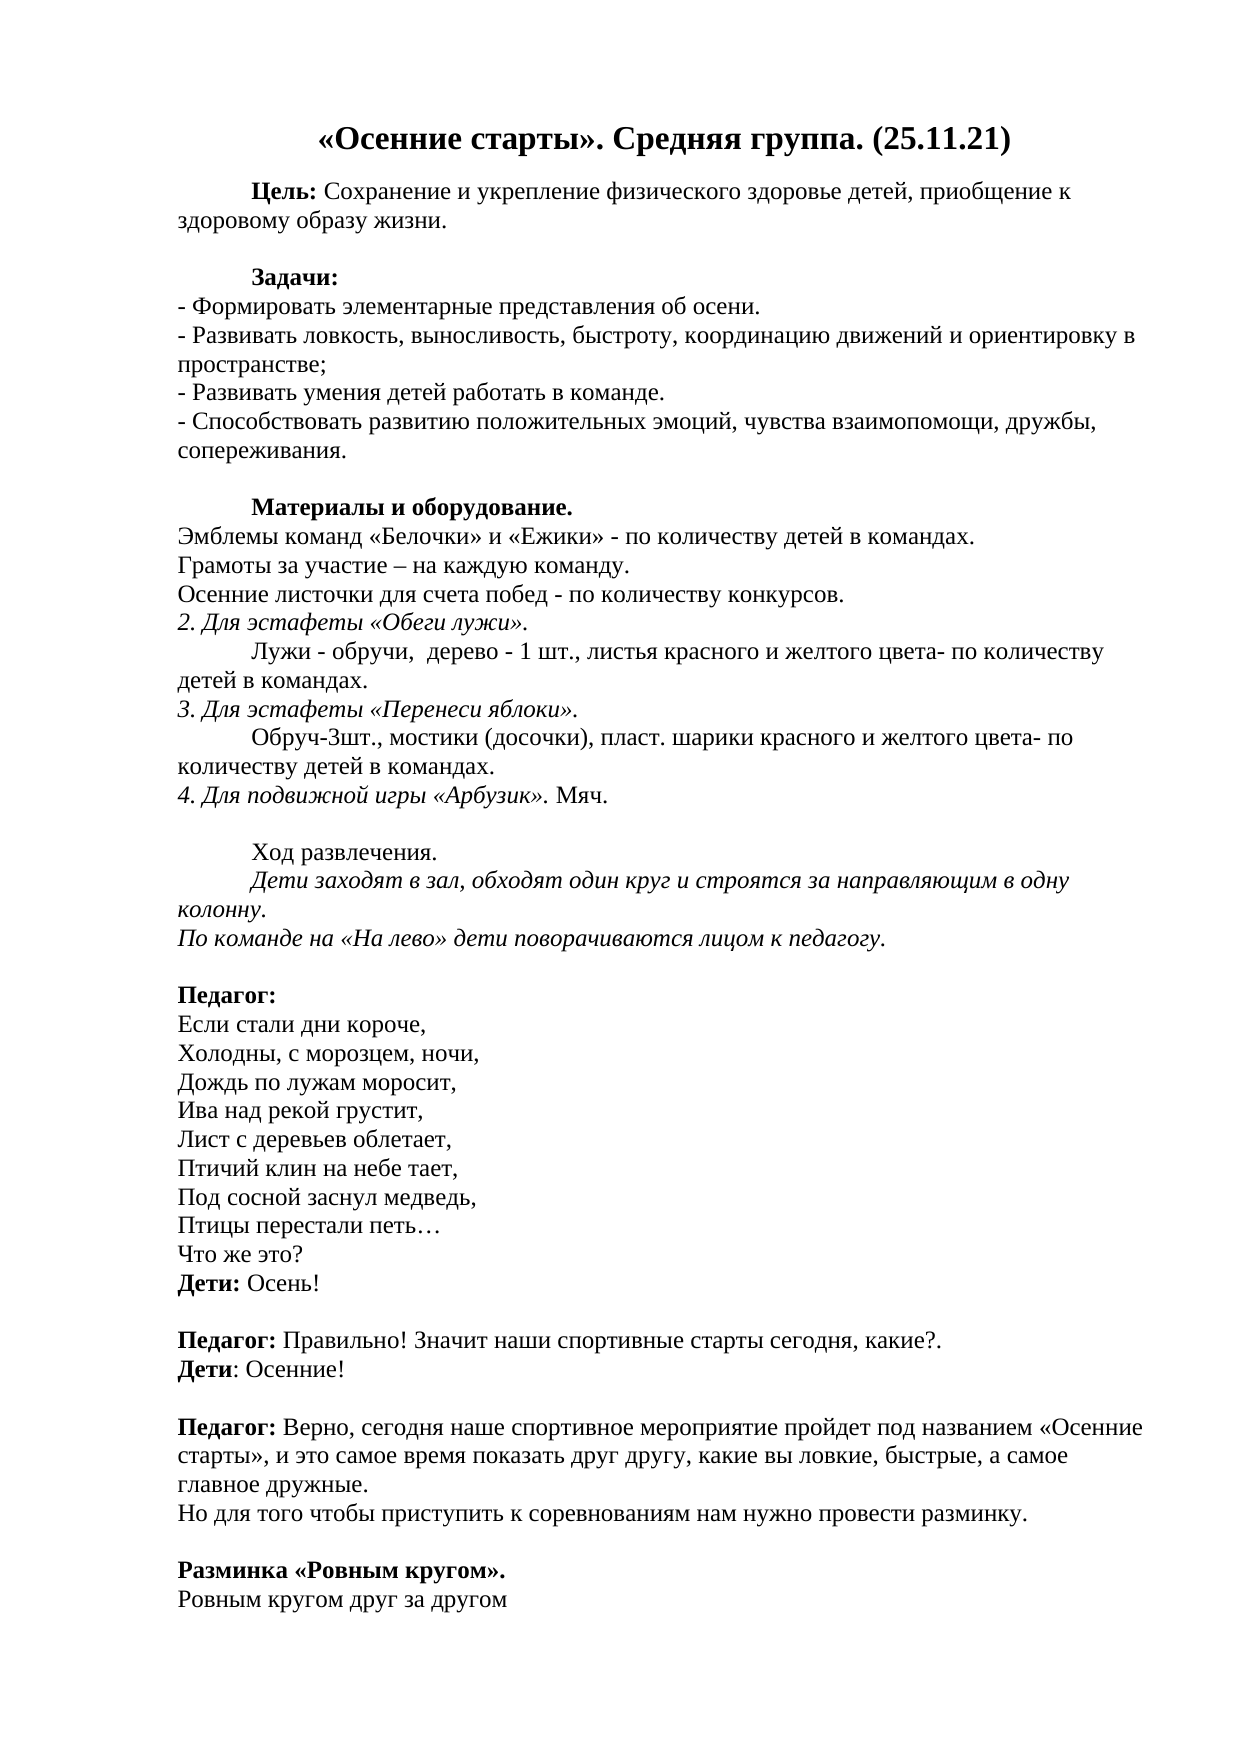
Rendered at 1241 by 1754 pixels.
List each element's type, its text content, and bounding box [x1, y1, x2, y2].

text Лужи - обручи, дерево - 1 шт., листья красного и желтого цвета- по количеству детей в командах. 3. Для эстафеты «Перенеси яблоки». [177, 636, 1152, 722]
text Задачи: - Формировать элементарные представления об осени. - Развивать ловкость, выносливость, быстроту, координацию движений и ориентировку в пространстве; - Развивать умения детей работать в команде. - Способствовать развитию положительных эмоций, чувства взаимопомощи, дружбы, сопереживания. [177, 262, 1152, 464]
text Педагог: Если стали дни короче, Холодны, с морозцем, ночи, Дождь по лужам моросит, Ива над рекой грустит, Лист с деревьев облетает, Птичий клин на небе тает, Под сосной заснул медведь, Птицы перестали петь… Что же это? Дети: Осень! [177, 952, 1152, 1297]
text Обруч-3шт., мостики (досочки), пласт. шарики красного и желтого цвета- по количеству детей в командах. 4. Для подвижной игры «Арбузик». Мяч. [177, 722, 1152, 837]
text Дети заходят в зал, обходят один круг и строятся за направляющим в одну колонну. По команде на «На лево» дети поворачиваются лицом к педагогу. [177, 865, 1152, 952]
text «Осенние старты». Средняя группа. (25.11.21) [177, 118, 1152, 156]
text Материалы и оборудование. Эмблемы команд «Белочки» и «Ежики» - по количеству детей в командах. Грамоты за участие – на каждую команду. Осенние листочки для счета побед - по количеству конкурсов. 2. Для эстафеты «Обеги лужи». [177, 492, 1152, 636]
text Цель: Сохранение и укрепление физического здоровье детей, приобщение к здоровому образу жизни. [177, 176, 1152, 234]
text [177, 1383, 1152, 1613]
text Ход развлечения. [177, 837, 1152, 865]
text Педагог: Правильно! Значит наши спортивные старты сегодня, какие?. Дети: Осенние! [177, 1297, 1152, 1383]
